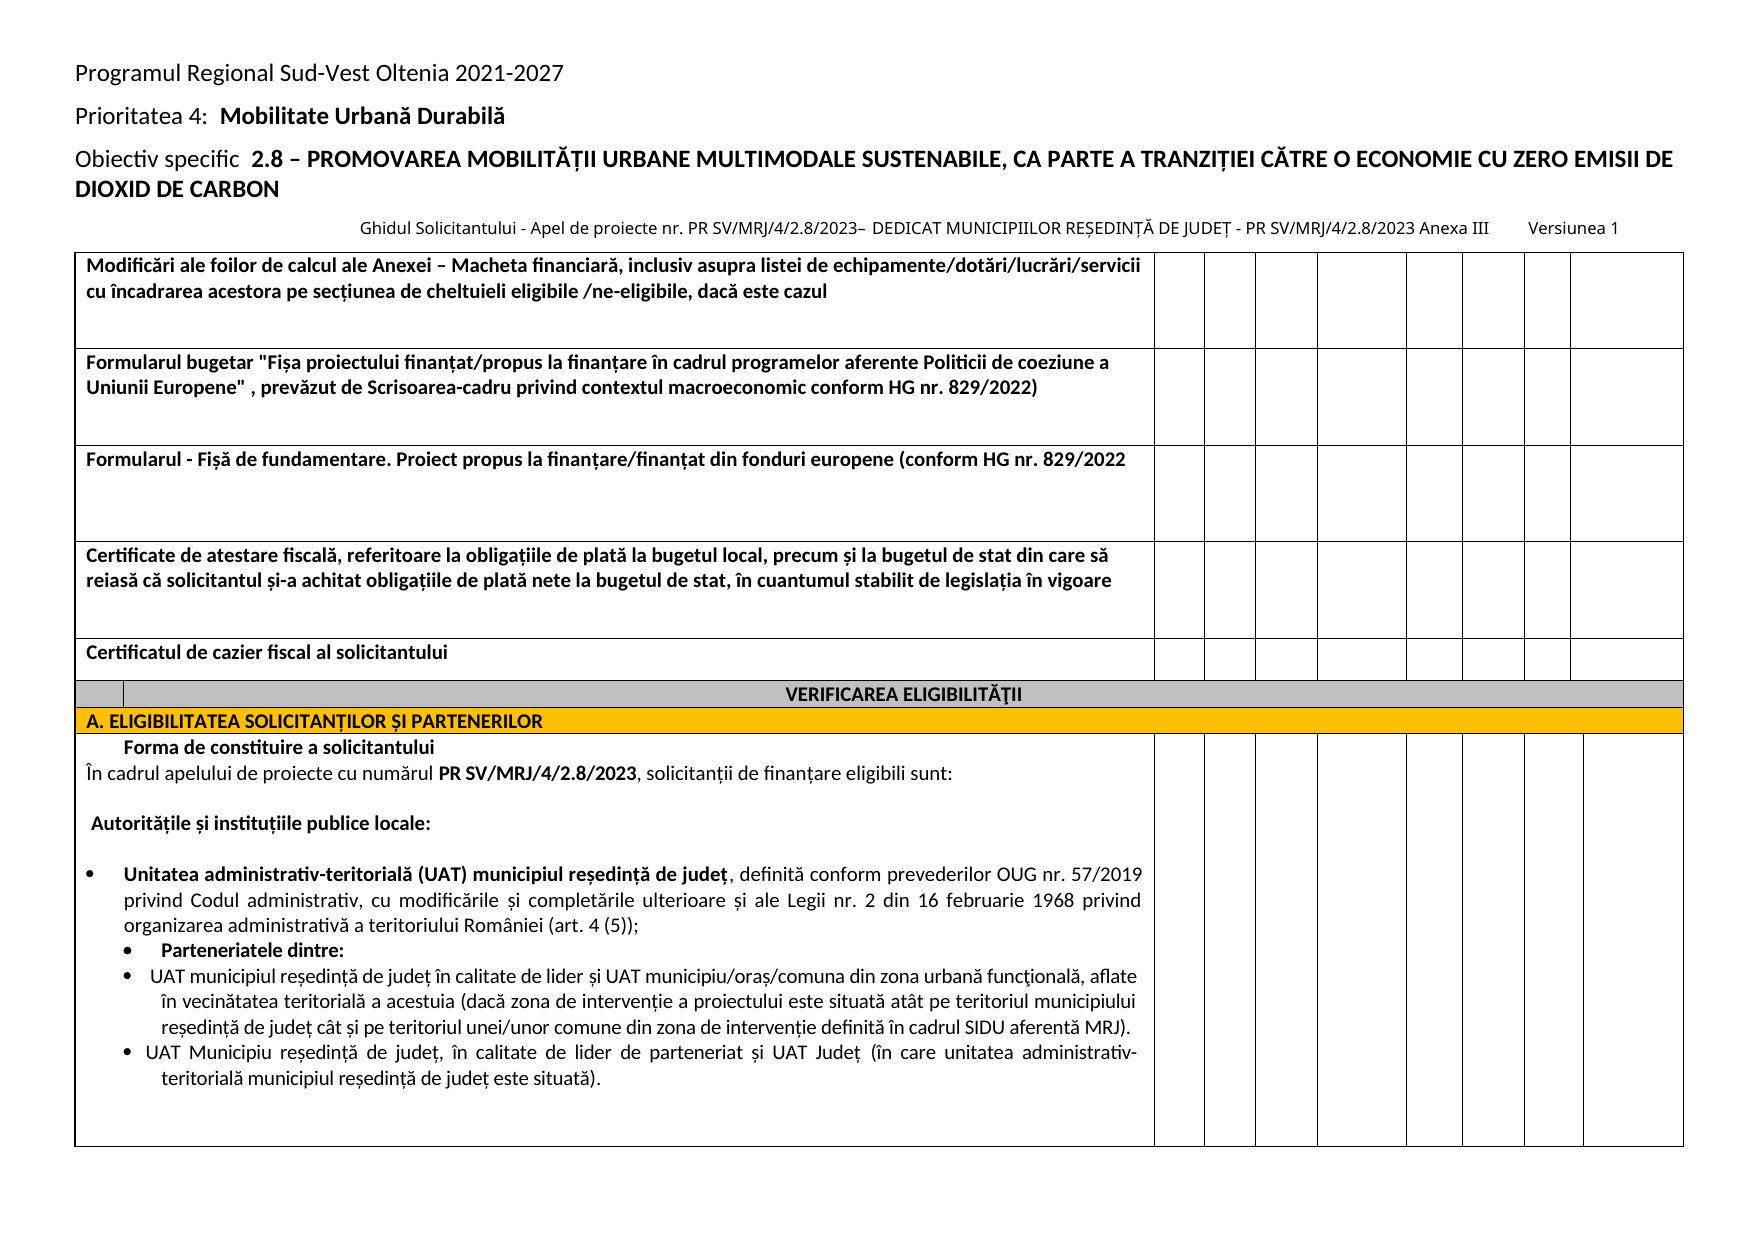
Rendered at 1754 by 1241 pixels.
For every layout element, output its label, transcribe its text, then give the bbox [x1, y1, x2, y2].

table_cell [1571, 446, 1683, 541]
table_cell VERIFICAREA ELIGIBILITĂŢII [124, 681, 1683, 707]
table_cell Certificate de atestare fiscală, referitoare la obligațiile de plată la bugetul local, precum și la bugetul de stat din care să reiasă că solicitantul și-a achitat obligațiile de plată nete la bugetul de stat, în cuantumul stabilit de legislația în vigoare [76, 542, 1154, 638]
table_cell [1318, 639, 1406, 680]
table_cell Formularul - Fişă de fundamentare. Proiect propus la finanţare/finanţat din fonduri europene (conform HG nr. 829/2022 [76, 446, 1154, 541]
table_cell [1571, 349, 1683, 445]
table_cell [1205, 639, 1255, 680]
table_cell [1407, 253, 1462, 348]
table_cell [1205, 734, 1255, 1146]
table_cell [1463, 446, 1524, 541]
table_cell [1525, 734, 1583, 1146]
table_cell [1256, 349, 1317, 445]
table_cell [1463, 639, 1524, 680]
table_cell [1463, 734, 1524, 1146]
table_cell Certificatul de cazier fiscal al solicitantului [76, 639, 1154, 680]
table_cell [1318, 446, 1406, 541]
table_cell [1155, 253, 1204, 348]
table_cell [1407, 446, 1462, 541]
table_cell [1155, 542, 1204, 638]
table_cell Formularul bugetar "Fişa proiectului finanţat/propus la finanţare în cadrul programelor aferente Politicii de coeziune a Uniunii Europene" , prevăzut de Scrisoarea-cadru privind contextul macroeconomic conform HG nr. 829/2022) [76, 349, 1154, 445]
table_cell [1571, 639, 1683, 680]
table_cell [1318, 349, 1406, 445]
table_cell [1155, 446, 1204, 541]
table_cell [1256, 253, 1317, 348]
table_cell [1318, 253, 1406, 348]
table_cell [76, 681, 123, 707]
table_cell [1584, 734, 1683, 1146]
table_cell [1525, 639, 1570, 680]
table_cell [1463, 542, 1524, 638]
table_cell [1407, 349, 1462, 445]
table_cell [1525, 253, 1570, 348]
table_cell [1407, 639, 1462, 680]
table_cell Modificări ale foilor de calcul ale Anexei – Macheta financiară, inclusiv asupra listei de echipamente/dotări/lucrări/servicii cu încadrarea acestora pe secțiunea de cheltuieli eligibile /ne-eligibile, dacă este cazul [76, 253, 1154, 348]
table_cell [1571, 542, 1683, 638]
table_cell A. ELIGIBILITATEA SOLICITANȚILOR ȘI PARTENERILOR [76, 708, 1683, 733]
table_cell [1463, 349, 1524, 445]
table_cell [1256, 639, 1317, 680]
table_cell [1155, 639, 1204, 680]
table_cell [1205, 446, 1255, 541]
table_cell [1205, 253, 1255, 348]
table_cell [1256, 542, 1317, 638]
table_cell [1256, 734, 1317, 1146]
table_cell [1205, 349, 1255, 445]
table_cell [1155, 349, 1204, 445]
table_cell [1318, 734, 1406, 1146]
table_cell [1571, 253, 1683, 348]
table_cell [1256, 446, 1317, 541]
table_cell [1155, 734, 1204, 1146]
table_cell [1525, 446, 1570, 541]
table_cell [1407, 734, 1462, 1146]
table_cell [1205, 542, 1255, 638]
table_cell Forma de constituire a solicitantului În cadrul apelului de proiecte cu numărul PR SV/MRJ/4/2.8/2023, solicitanţii de finanţare eligibili sunt: Autoritățile și instituțiile publice locale: Unitatea administrativ-teritorială (UAT) municipiul reședință de județ, definită conform prevederilor OUG nr. 57/2019 privind Codul administrativ, cu modificările şi completările ulterioare și ale Legii nr. 2 din 16 februarie 1968 privind organizarea administrativă a teritoriului României (art. 4 (5)); Parteneriatele dintre: UAT municipiul reședință de județ în calitate de lider și UAT municipiu/oraș/comuna din zona urbană funcţională, aflate în vecinătatea teritorială a acestuia (dacă zona de intervenție a proiectului este situată atât pe teritoriul municipiului reședință de județ cât și pe teritoriul unei/unor comune din zona de intervenție definită în cadrul SIDU aferentă MRJ). UAT Municipiu reședință de județ, în calitate de lider de parteneriat și UAT Județ (în care unitatea administrativ-teritorială municipiul reședință de județ este situată). [76, 734, 1154, 1146]
table_cell [1525, 542, 1570, 638]
table_cell [1318, 542, 1406, 638]
table_cell [1525, 349, 1570, 445]
table_cell [1407, 542, 1462, 638]
table_cell [1463, 253, 1524, 348]
